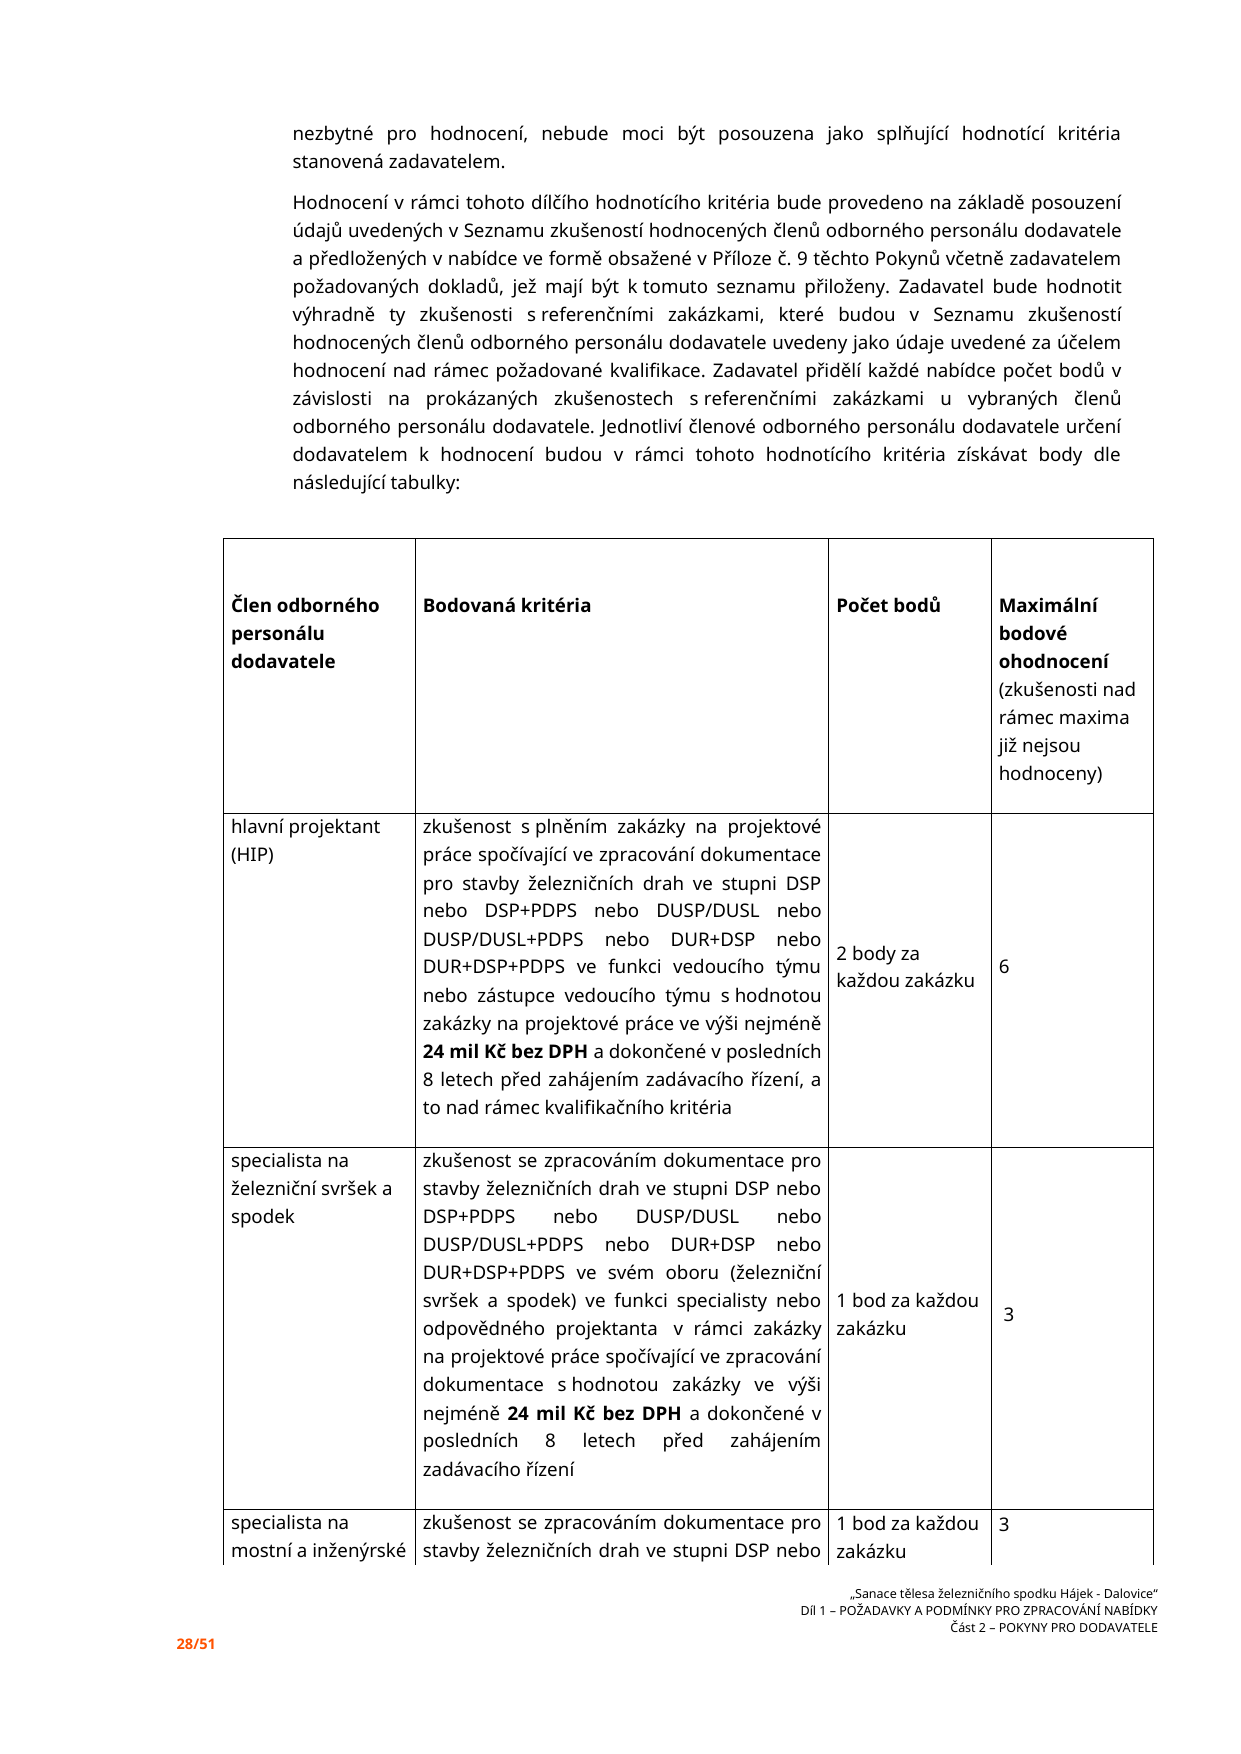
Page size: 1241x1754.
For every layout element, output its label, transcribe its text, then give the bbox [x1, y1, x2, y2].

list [292, 121, 1122, 174]
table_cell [829, 1510, 991, 1565]
table_cell specialista na železniční svršek a spodek [224, 1148, 415, 1508]
table_cell hlavní projektant (HIP) [224, 814, 415, 1147]
table_header Počet bodů [829, 539, 991, 813]
table_cell 3 [992, 1510, 1153, 1565]
list Hodnocení v rámci tohoto dílčího hodnotícího kritéria bude provedeno na základě posouzení údajů uvedených v Seznamu zkušeností hodnocených členů odborného personálu dodavatele a předložených v nabídce ve formě obsažené v Příloze č. 9 těchto Pokynů včetně zadavatelem požadovaných dokladů, jež mají být k tomuto seznamu přiloženy. Zadavatel bude hodnotit výhradně ty zkušenosti s referenčními zakázkami, které budou v Seznamu zkušeností hodnocených členů odborného personálu dodavatele uvedeny jako údaje uvedené za účelem hodnocení nad rámec požadované kvalifikace. Zadavatel přidělí každé nabídce počet bodů v závislosti na prokázaných zkušenostech s referenčními zakázkami u vybraných členů odborného personálu dodavatele. Jednotliví členové odborného personálu dodavatele určení dodavatelem k hodnocení budou v rámci tohoto hodnotícího kritéria získávat body dle následující tabulky: [292, 189, 1122, 495]
table_cell 3 [992, 1148, 1153, 1508]
table_header Bodovaná kritéria [416, 539, 828, 813]
table_cell 6 [992, 814, 1153, 1147]
table_header Maximální bodové ohodnocení (zkušenosti nad rámec maxima již nejsou hodnoceny) [992, 539, 1153, 813]
table_cell 1 bod za každou zakázku [829, 1148, 991, 1508]
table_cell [416, 1510, 828, 1565]
table_cell 2 body za každou zakázku [829, 814, 991, 1147]
table_cell zkušenost se zpracováním dokumentace pro stavby železničních drah ve stupni DSP nebo DSP+PDPS nebo DUSP/DUSL nebo DUSP/DUSL+PDPS nebo DUR+DSP nebo DUR+DSP+PDPS ve svém oboru (železniční svršek a spodek) ve funkci specialisty nebo odpovědného projektanta v rámci zakázky na projektové práce spočívající ve zpracování dokumentace s hodnotou zakázky ve výši nejméně 24 mil Kč bez DPH a dokončené v posledních 8 letech před zahájením zadávacího řízení [416, 1148, 828, 1508]
table_header Člen odborného personálu dodavatele [224, 539, 415, 813]
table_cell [224, 1510, 415, 1565]
table_cell zkušenost s plněním zakázky na projektové práce spočívající ve zpracování dokumentace pro stavby železničních drah ve stupni DSP nebo DSP+PDPS nebo DUSP/DUSL nebo DUSP/DUSL+PDPS nebo DUR+DSP nebo DUR+DSP+PDPS ve funkci vedoucího týmu nebo zástupce vedoucího týmu s hodnotou zakázky na projektové práce ve výši nejméně 24 mil Kč bez DPH a dokončené v posledních 8 letech před zahájením zadávacího řízení, a to nad rámec kvalifikačního kritéria [416, 814, 828, 1147]
